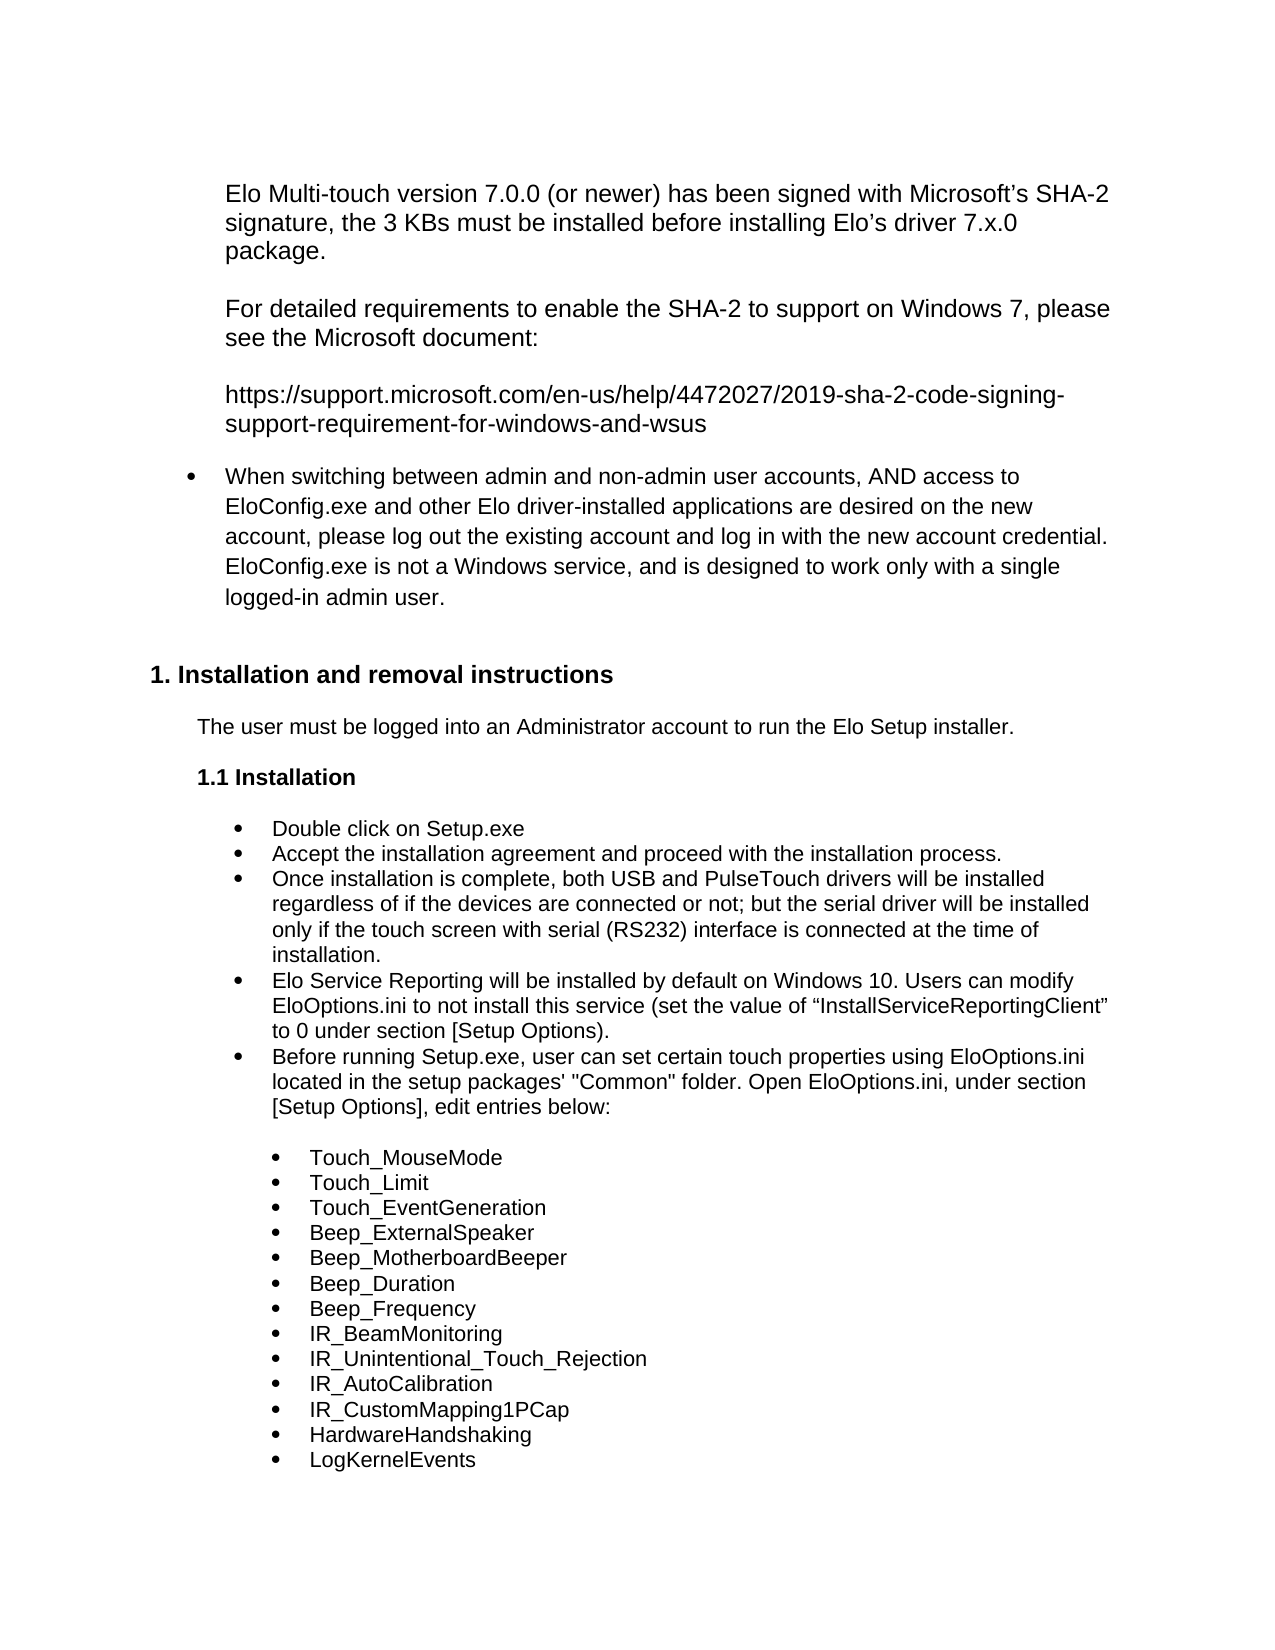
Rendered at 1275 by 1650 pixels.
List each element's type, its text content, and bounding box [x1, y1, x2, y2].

list IR_BeamMonitoring [272, 1321, 1125, 1346]
list LogKernelEvents [272, 1447, 1125, 1472]
list IR_Unintentional_Touch_Rejection [272, 1346, 1125, 1371]
list Elo Multi-touch version 7.0.0 (or newer) has been signed with Microsoft’s SHA-2 signature, the 3 KBs must be installed before installing Elo’s driver 7.x.0 package. [225, 179, 1125, 265]
list 1. Installation and removal instructions [150, 660, 1125, 688]
list Beep_ExternalSpeaker [272, 1220, 1125, 1245]
list Beep_Frequency [272, 1296, 1125, 1321]
list For detailed requirements to enable the SHA-2 to support on Windows 7, please see the Microsoft document: [225, 294, 1125, 351]
list 1.1 Installation [197, 764, 1125, 791]
list HardwareHandshaking [272, 1422, 1125, 1447]
list When switching between admin and non-admin user accounts, AND access to EloConfig.exe and other Elo driver-installed applications are desired on the new account, please log out the existing account and log in with the new account credential. EloConfig.exe is not a Windows service, and is designed to work only with a single logged-in admin user. [187, 463, 1125, 610]
list Touch_Limit [272, 1170, 1125, 1195]
list Beep_Duration [272, 1271, 1125, 1296]
list IR_CustomMapping1PCap [272, 1397, 1125, 1422]
list Touch_MouseMode [272, 1144, 1125, 1170]
list Touch_EventGeneration [272, 1195, 1125, 1220]
list Double click on Setup.exe [234, 816, 1125, 841]
list Accept the installation agreement and proceed with the installation process. [234, 841, 1125, 866]
list Before running Setup.exe, user can set certain touch properties using EloOptions.ini located in the setup packages' "Common" folder. Open EloOptions.ini, under section [Setup Options], edit entries below: [234, 1044, 1125, 1119]
list Once installation is complete, both USB and PulseTouch drivers will be installed regardless of if the devices are connected or not; but the serial driver will be installed only if the touch screen with serial (RS232) interface is connected at the time of installation. [234, 866, 1125, 967]
list Elo Service Reporting will be installed by default on Windows 10. Users can modify EloOptions.ini to not install this service (set the value of “InstallServiceReportingClient” to 0 under section [Setup Options). [234, 967, 1125, 1043]
list The user must be logged into an Administrator account to run the Elo Setup installer. [197, 714, 1125, 739]
list Beep_MotherboardBeeper [272, 1245, 1125, 1271]
list IR_AutoCalibration [272, 1371, 1125, 1397]
list https://support.microsoft.com/en-us/help/4472027/2019-sha-2-code-signing-support-requirement-for-windows-and-wsus [225, 380, 1125, 437]
